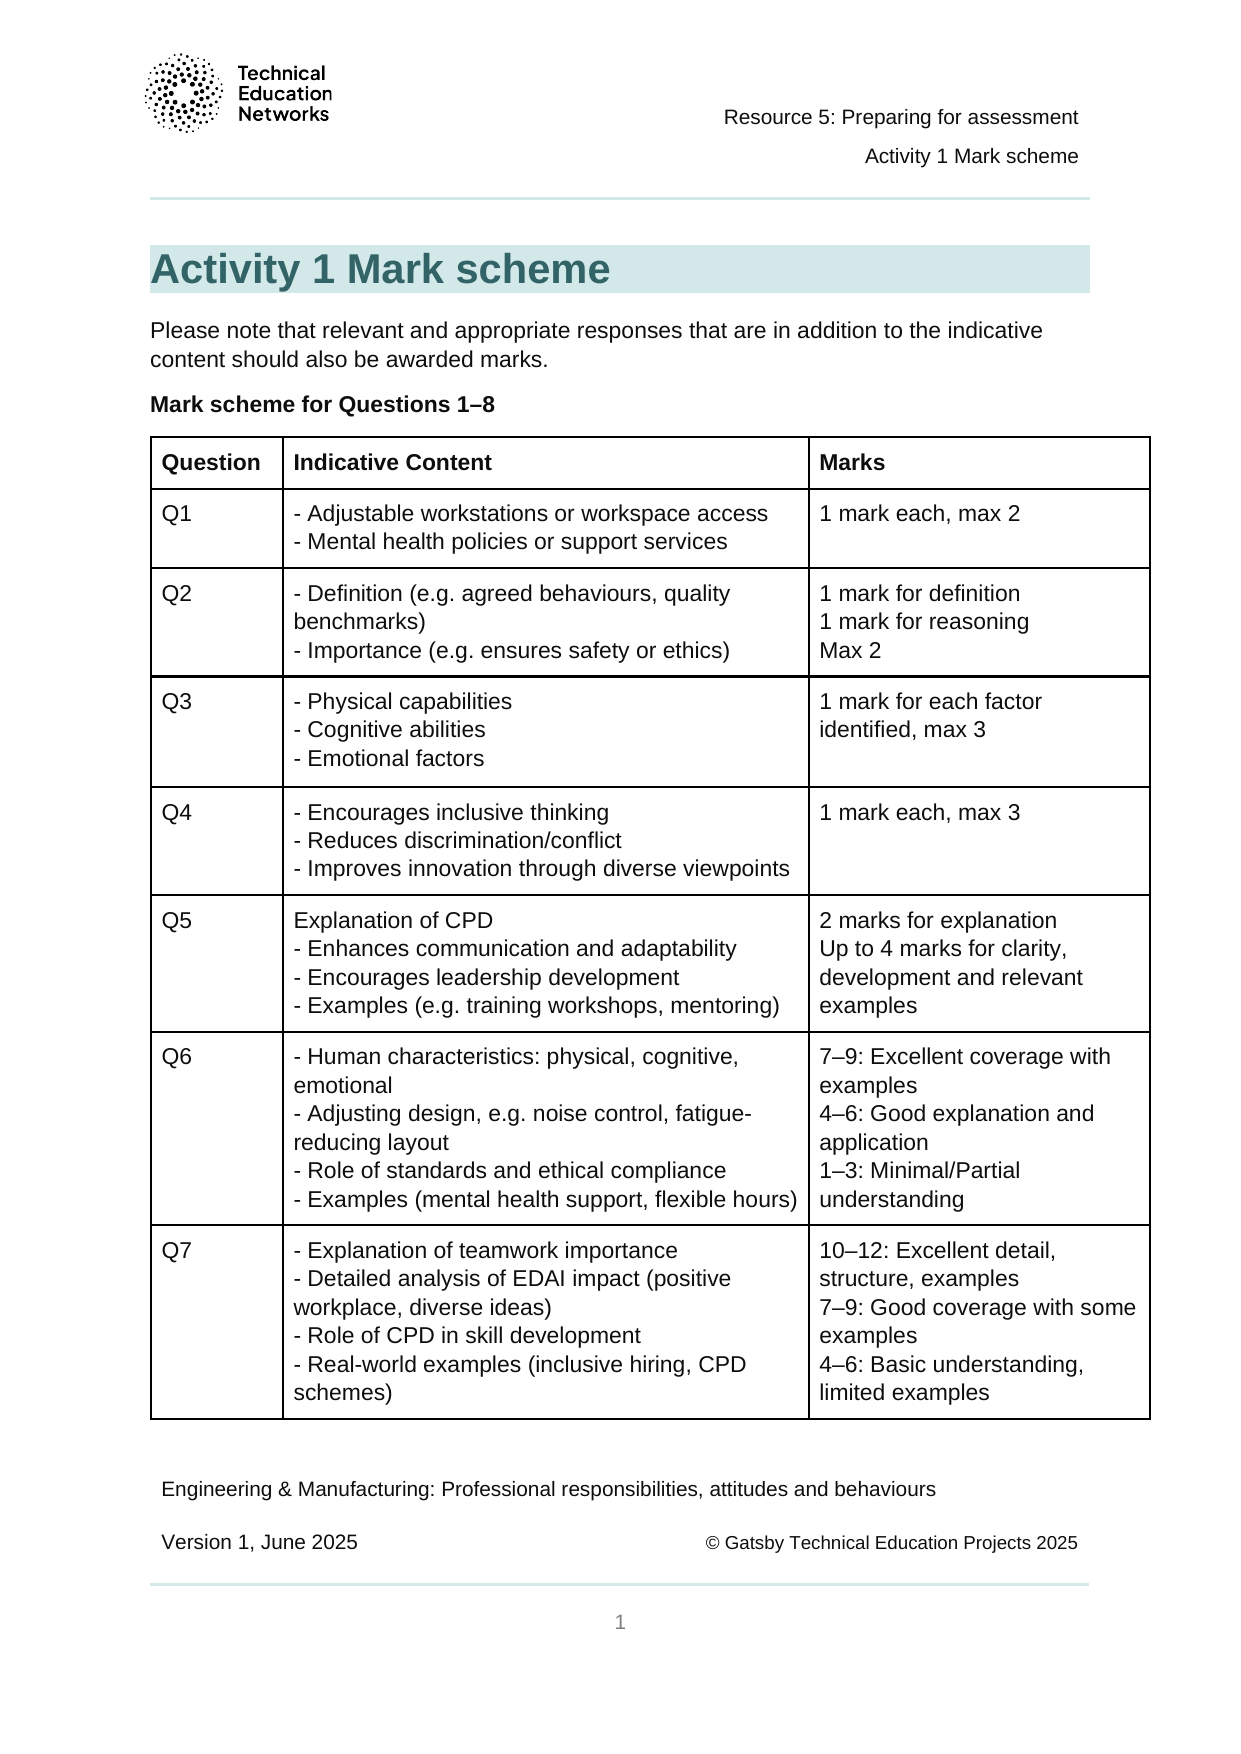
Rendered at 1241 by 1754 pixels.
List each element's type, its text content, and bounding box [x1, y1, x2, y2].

table_cell 7–9: Excellent coverage with examples 4–6: Good explanation and application 1–3: Minimal/Partial understanding [810, 1033, 1149, 1224]
table_cell Q6 [152, 1033, 282, 1224]
table_cell Q7 [152, 1226, 282, 1418]
text Please note that relevant and appropriate responses that are in addition to the indicative content should also be awarded marks. [150, 317, 1090, 372]
table_header Marks [810, 438, 1149, 487]
table_cell 1 mark each, max 3 [810, 788, 1149, 894]
table_cell Q3 [152, 678, 282, 786]
table_cell - Human characteristics: physical, cognitive, emotional - Adjusting design, e.g. noise control, fatigue-reducing layout - Role of standards and ethical compliance - Examples (mental health support, flexible hours) [284, 1033, 808, 1224]
table_cell 1 mark each, max 2 [810, 490, 1149, 567]
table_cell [284, 1226, 808, 1418]
table_cell Q4 [152, 788, 282, 894]
table_cell 1 mark for definition 1 mark for reasoning Max 2 [810, 569, 1149, 675]
picture [144, 53, 332, 133]
table_cell Q1 [152, 490, 282, 567]
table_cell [810, 1226, 1149, 1418]
text Activity 1 Mark scheme [150, 245, 1090, 293]
table_cell - Encourages inclusive thinking - Reduces discrimination/conflict - Improves innovation through diverse viewpoints [284, 788, 808, 894]
table_cell Explanation of CPD - Enhances communication and adaptability - Encourages leadership development - Examples (e.g. training workshops, mentoring) [284, 896, 808, 1031]
table_cell Q5 [152, 896, 282, 1031]
table_header Indicative Content [284, 438, 808, 487]
table_header Question [152, 438, 282, 487]
table_cell - Physical capabilities - Cognitive abilities - Emotional factors [284, 678, 808, 786]
table_cell 1 mark for each factor identified, max 3 [810, 678, 1149, 786]
table_cell - Definition (e.g. agreed behaviours, quality benchmarks) - Importance (e.g. ensures safety or ethics) [284, 569, 808, 675]
table_cell - Adjustable workstations or workspace access - Mental health policies or support services [284, 490, 808, 567]
table_cell Q2 [152, 569, 282, 675]
text Mark scheme for Questions 1–8 [150, 391, 1090, 417]
table_cell 2 marks for explanation Up to 4 marks for clarity, development and relevant examples [810, 896, 1149, 1031]
